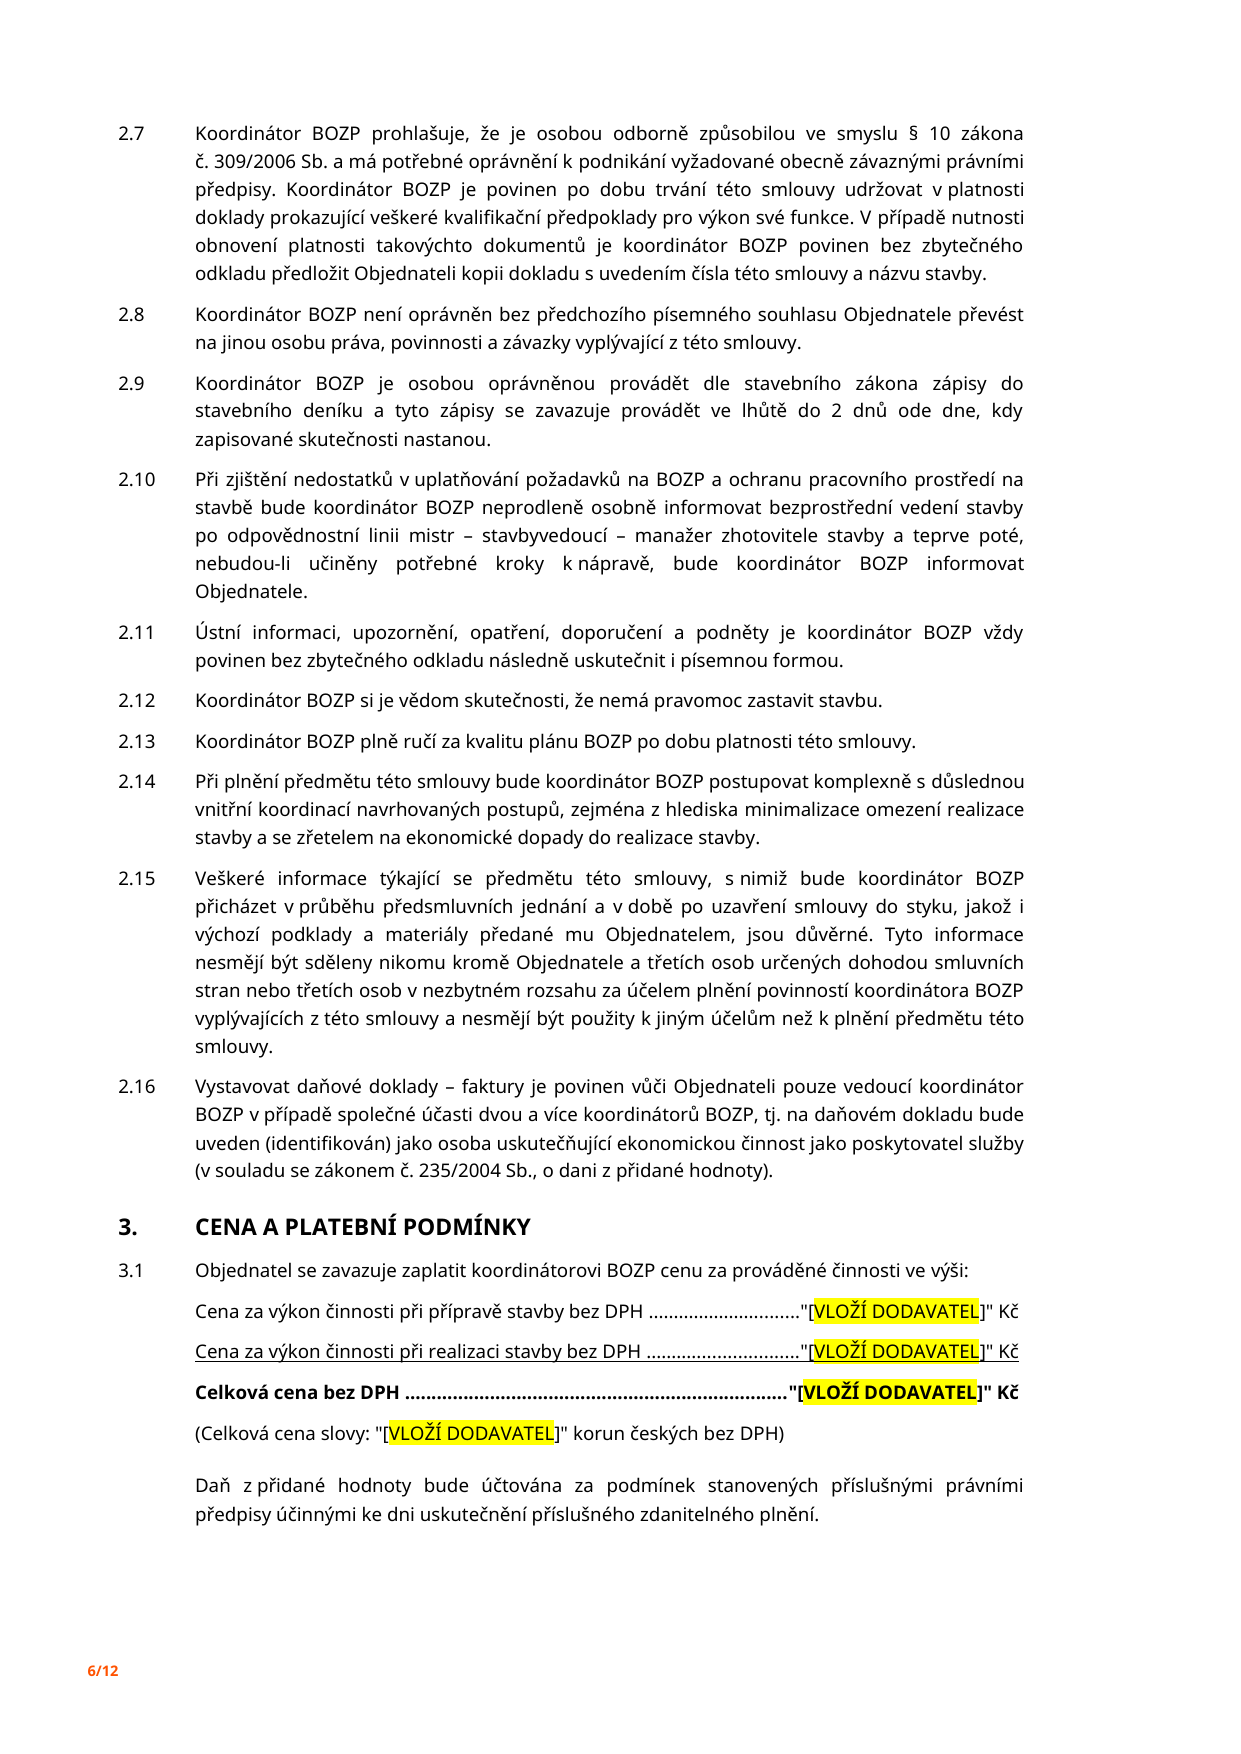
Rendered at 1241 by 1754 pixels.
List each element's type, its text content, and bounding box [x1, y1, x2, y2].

text Při zjištění nedostatků v uplatňování požadavků na BOZP a ochranu pracovního prostředí na stavbě bude koordinátor BOZP neprodleně osobně informovat bezprostřední vedení stavby po odpovědnostní linii mistr – stavbyvedoucí – manažer zhotovitele stavby a teprve poté, nebudou-li učiněny potřebné kroky k nápravě, bude koordinátor BOZP informovat Objednatele. [118, 466, 1024, 604]
text Při plnění předmětu této smlouvy bude koordinátor BOZP postupovat komplexně s důslednou vnitřní koordinací navrhovaných postupů, zejména z hlediska minimalizace omezení realizace stavby a se zřetelem na ekonomické dopady do realizace stavby. [118, 768, 1024, 850]
text Veškeré informace týkající se předmětu této smlouvy, s nimiž bude koordinátor BOZP přicházet v průběhu předsmluvních jednání a v době po uzavření smlouvy do styku, jakož i výchozí podklady a materiály předané mu Objednatelem, jsou důvěrné. Tyto informace nesmějí být sděleny nikomu kromě Objednatele a třetích osob určených dohodou smluvních stran nebo třetích osob v nezbytném rozsahu za účelem plnění povinností koordinátora BOZP vyplývajících z této smlouvy a nesmějí být použity k jiným účelům než k plnění předmětu této smlouvy. [118, 865, 1024, 1059]
text Cena za výkon činnosti při přípravě stavby bez DPH "[VLOŽÍ DODAVATEL]" Kč [195, 1298, 814, 1324]
text Koordinátor BOZP prohlašuje, že je osobou odborně způsobilou ve smyslu § 10 zákona č. 309/2006 Sb. a má potřebné oprávnění k podnikání vyžadované obecně závaznými právními předpisy. Koordinátor BOZP je povinen po dobu trvání této smlouvy udržovat v platnosti doklady prokazující veškeré kvalifikační předpoklady pro výkon své funkce. V případě nutnosti obnovení platnosti takovýchto dokumentů je koordinátor BOZP povinen bez zbytečného odkladu předložit Objednateli kopii dokladu s uvedením čísla této smlouvy a názvu stavby. [118, 121, 1024, 286]
text Koordinátor BOZP je osobou oprávněnou provádět dle stavebního zákona zápisy do stavebního deníku a tyto zápisy se zavazuje provádět ve lhůtě do 2 dnů ode dne, kdy zapisované skutečnosti nastanou. [118, 370, 1024, 451]
text Cena za výkon činnosti při realizaci stavby bez DPH "[VLOŽÍ DODAVATEL]" Kč [195, 1339, 814, 1361]
text Ústní informaci, upozornění, opatření, doporučení a podněty je koordinátor BOZP vždy povinen bez zbytečného odkladu následně uskutečnit i písemnou formou. [118, 619, 1024, 672]
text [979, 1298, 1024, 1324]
text Celková cena bez DPH "[VLOŽÍ DODAVATEL]" Kč [195, 1379, 803, 1405]
list Objednatel se zavazuje zaplatit koordinátorovi BOZP cenu za prováděné činnosti ve výši: [118, 1258, 1024, 1283]
text (Celková cena slovy: "[VLOŽÍ DODAVATEL]" korun českých bez DPH) [554, 1420, 1024, 1445]
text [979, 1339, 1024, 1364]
text (Celková cena slovy: "[VLOŽÍ DODAVATEL]" korun českých bez DPH) [195, 1420, 389, 1445]
text Koordinátor BOZP není oprávněn bez předchozího písemného souhlasu Objednatele převést na jinou osobu práva, povinnosti a závazky vyplývající z této smlouvy. [118, 301, 1024, 355]
text Koordinátor BOZP plně ručí za kvalitu plánu BOZP po dobu platnosti této smlouvy. [118, 728, 1024, 753]
text Vystavovat daňové doklady – faktury je povinen vůči Objednateli pouze vedoucí koordinátor BOZP v případě společné účasti dvou a více koordinátorů BOZP, tj. na daňovém dokladu bude uveden (identifikován) jako osoba uskutečňující ekonomickou činnost jako poskytovatel služby (v souladu se zákonem č. 235/2004 Sb., o dani z přidané hodnoty). [118, 1074, 1024, 1183]
text CENA A PLATEBNÍ PODMÍNKY [118, 1211, 1024, 1242]
text Daň z přidané hodnoty bude účtována za podmínek stanovených příslušnými právními předpisy účinnými ke dni uskutečnění příslušného zdanitelného plnění. [195, 1473, 1024, 1526]
text Koordinátor BOZP si je vědom skutečnosti, že nemá pravomoc zastavit stavbu. [118, 687, 1024, 713]
